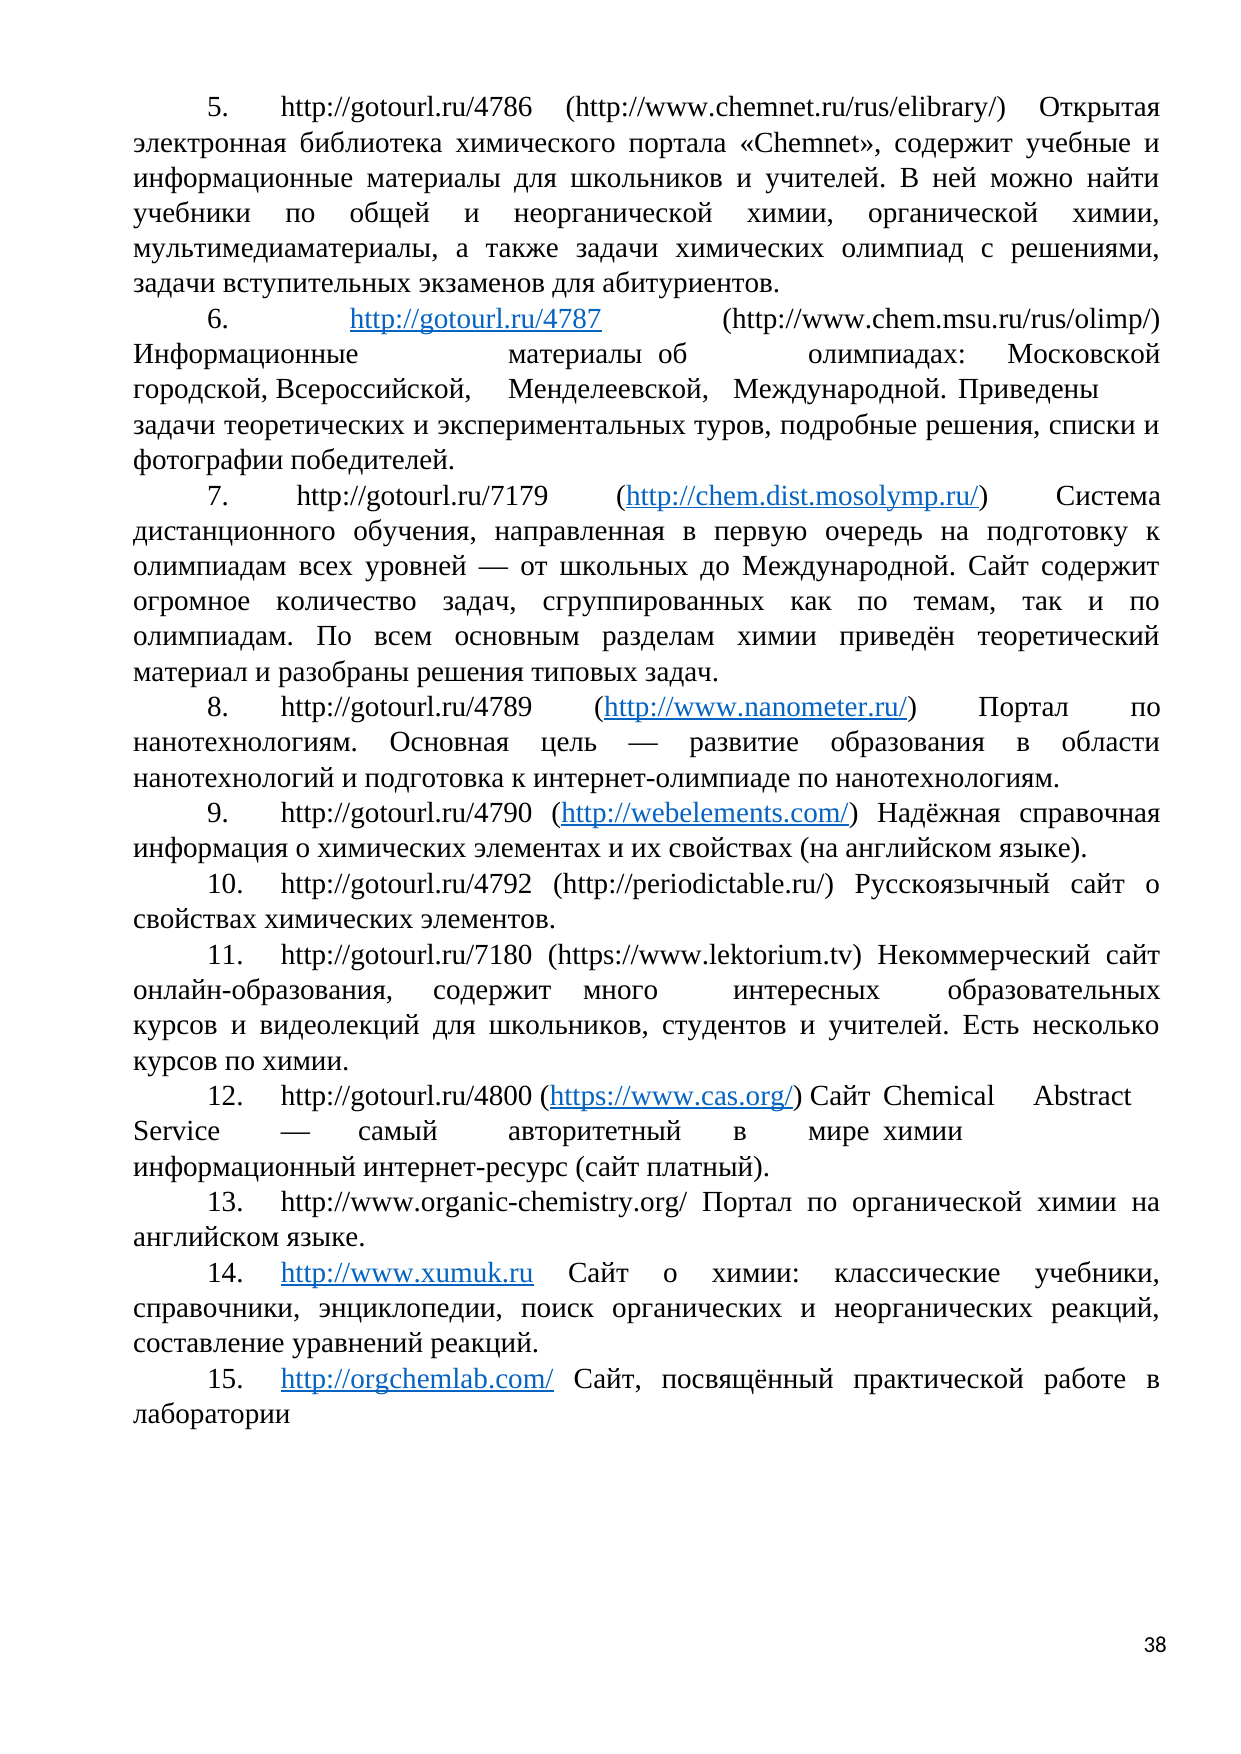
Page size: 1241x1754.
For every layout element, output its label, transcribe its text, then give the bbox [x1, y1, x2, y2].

text 13. http://www.organic-chemistry.org/ Портал по органической химии на английском языке. [133, 1184, 1161, 1253]
text 9. http://gotourl.ru/4790 (http://webelements.com/) Надёжная справочная информация о химических элементах и их свойствах (на английском языке). [133, 795, 1161, 864]
text 12. http://gotourl.ru/4800 (https://www.cas.org/) Сайт Chemical Abstract Service — самый авторитетный в мире химии информационный интернет-ресурс (сайт платный). [133, 1078, 1161, 1182]
text 11. http://gotourl.ru/7180 (https://www.lektorium.tv) Некоммерческий сайт онлайн-образования, содержит много интересных образовательных курсов и видеолекций для школьников, студентов и учителей. Есть несколько курсов по химии. [133, 937, 1161, 1076]
text 10. http://gotourl.ru/4792 (http://periodictable.ru/) Русскоязычный сайт о свойствах химических элементов. [133, 866, 1161, 935]
text 14. http://www.xumuk.ru Сайт о химии: классические учебники, справочники, энциклопедии, поиск органических и неорганических реакций, составление уравнений реакций. [133, 1255, 1161, 1359]
text 15. http://orgchemlab.com/ Сайт, посвящённый практической работе в лаборатории [133, 1361, 1161, 1430]
text 5. http://gotourl.ru/4786 (http://www.chemnet.ru/rus/elibrary/) Открытая электронная библиотека химического портала «Chemnet», содержит учебные и информационные материалы для школьников и учителей. В ней можно найти учебники по общей и неорганической химии, органической химии, мультимедиаматериалы, а также задачи химических олимпиад с решениями, задачи вступительных экзаменов для абитуриентов. [133, 89, 1161, 299]
text 8. http://gotourl.ru/4789 (http://www.nanometer.ru/) Портал по нанотехнологиям. Основная цель — развитие образования в области нанотехнологий и подготовка к интернет-олимпиаде по нанотехнологиям. [133, 689, 1161, 793]
text 7. http://gotourl.ru/7179 (http://chem.dist.mosolymp.ru/) Система дистанционного обучения, направленная в первую очередь на подготовку к олимпиадам всех уровней — от школьных до Международной. Сайт содержит огромное количество задач, сгруппированных как по темам, так и по олимпиадам. По всем основным разделам химии приведён теоретический материал и разобраны решения типовых задач. [133, 478, 1161, 687]
text 6. http://gotourl.ru/4787 (http://www.chem.msu.ru/rus/olimp/) Информационные материалы об олимпиадах: Московской городской, Всероссийской, Менделеевской, Международной. Приведены задачи теоретических и экспериментальных туров, подробные решения, списки и фотографии победителей. [133, 301, 1161, 476]
